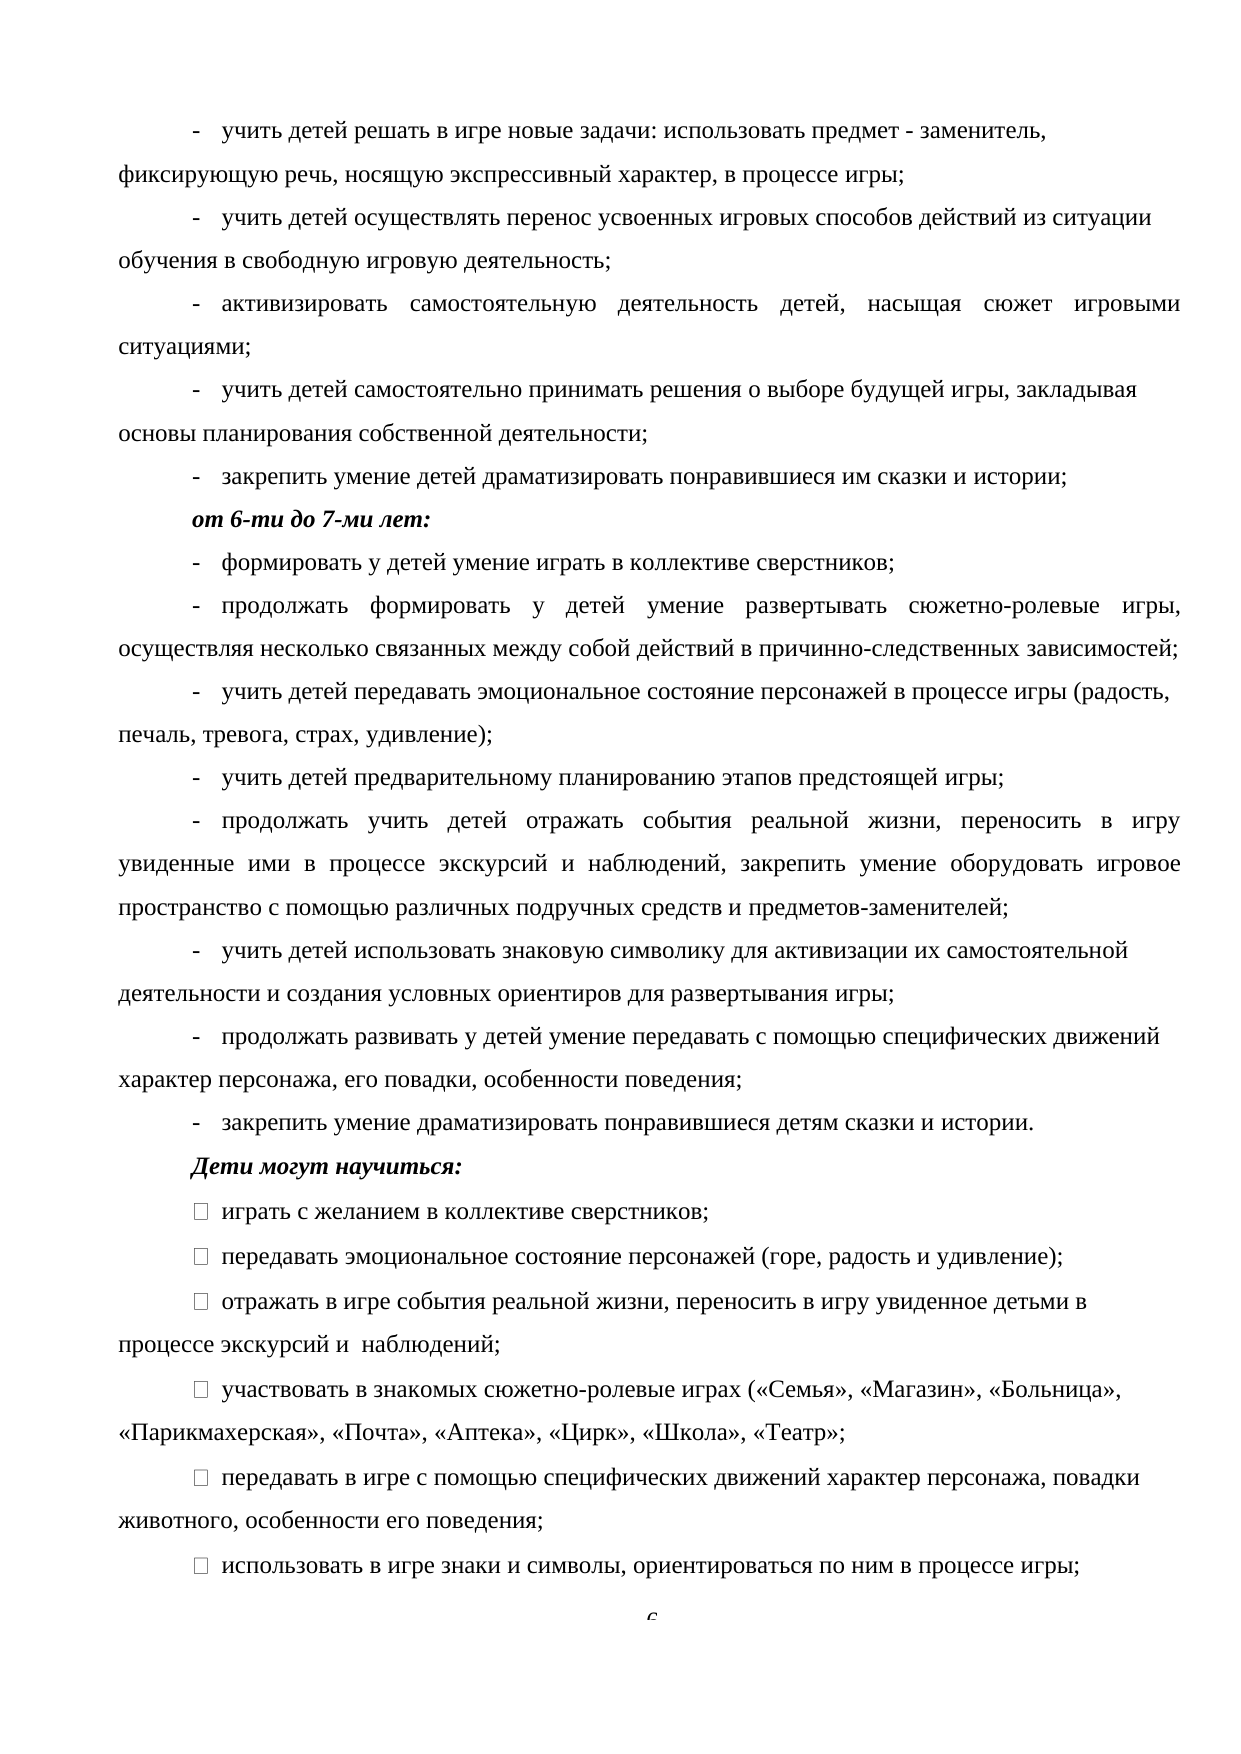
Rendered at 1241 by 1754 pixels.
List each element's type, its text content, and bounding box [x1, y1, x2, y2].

subtitle от 6-ти до 7-ми лет: [192, 504, 1205, 533]
picture [191, 1193, 230, 1227]
list закрепить умение детей драматизировать понравившиеся им сказки и истории; [192, 461, 1205, 489]
list формировать у детей умение играть в коллективе сверстников; [192, 547, 1205, 575]
list учить детей осуществлять перенос усвоенных игровых способов действий из ситуации обучения в свободную игровую деятельность; [118, 202, 1181, 274]
text использовать в игре знаки и символы, ориентироваться по ним в процессе игры; [221, 1550, 1205, 1579]
list продолжать учить детей отражать события реальной жизни, переносить в игру увиденные ими в процессе экскурсий и наблюдений, закрепить умение оборудовать игровое пространство с помощью различных подручных средств и предметов-заменителей; [118, 805, 1182, 920]
list продолжать формировать у детей умение развертывать сюжетно-ролевые игры, осуществляя несколько связанных между собой действий в причинно-следственных зависимостей; [118, 590, 1181, 662]
list продолжать развивать у детей умение передавать с помощью специфических движений характер персонажа, его повадки, особенности поведения; [118, 1021, 1181, 1093]
text передавать эмоциональное состояние персонажей (горе, радость и удивление); [221, 1241, 1205, 1269]
list учить детей самостоятельно принимать решения о выборе будущей игры, закладывая основы планирования собственной деятельности; [118, 374, 1181, 446]
list учить детей решать в игре новые задачи: использовать предмет - заменитель, фиксирующую речь, носящую экспрессивный характер, в процессе игры; [118, 115, 1182, 187]
list учить детей передавать эмоциональное состояние персонажей в процессе игры (радость, печаль, тревога, страх, удивление); [118, 676, 1181, 748]
text передавать в игре с помощью специфических движений характер персонажа, повадки животного, особенности его поведения; [118, 1462, 1205, 1534]
text «Парикмахерская», «Почта», «Аптека», «Цирк», «Школа», «Театр»; [118, 1417, 1205, 1446]
picture [191, 1371, 230, 1405]
list закрепить умение драматизировать понравившиеся детям сказки и истории. [192, 1107, 1205, 1136]
subtitle Дети могут научиться: [192, 1151, 1205, 1180]
text играть c желанием в коллективе сверстников; [221, 1196, 1205, 1224]
picture [191, 1238, 230, 1272]
list учить детей предварительному планированию этапов предстоящей игры; [192, 762, 1205, 791]
picture [191, 1548, 230, 1581]
list учить детей использовать знаковую символику для активизации их самостоятельной деятельности и создания условных ориентиров для развертывания игры; [118, 935, 1181, 1007]
text отражать в игре события реальной жизни, переносить в игру увиденное детьми в процессе экскурсий и наблюдений; [118, 1286, 1181, 1358]
list активизировать самостоятельную деятельность детей, насыщая сюжет игровыми ситуациями; [118, 288, 1181, 360]
text участвовать в знакомых сюжетно-ролевые играх («Семья», «Магазин», «Больница», [221, 1374, 1205, 1403]
